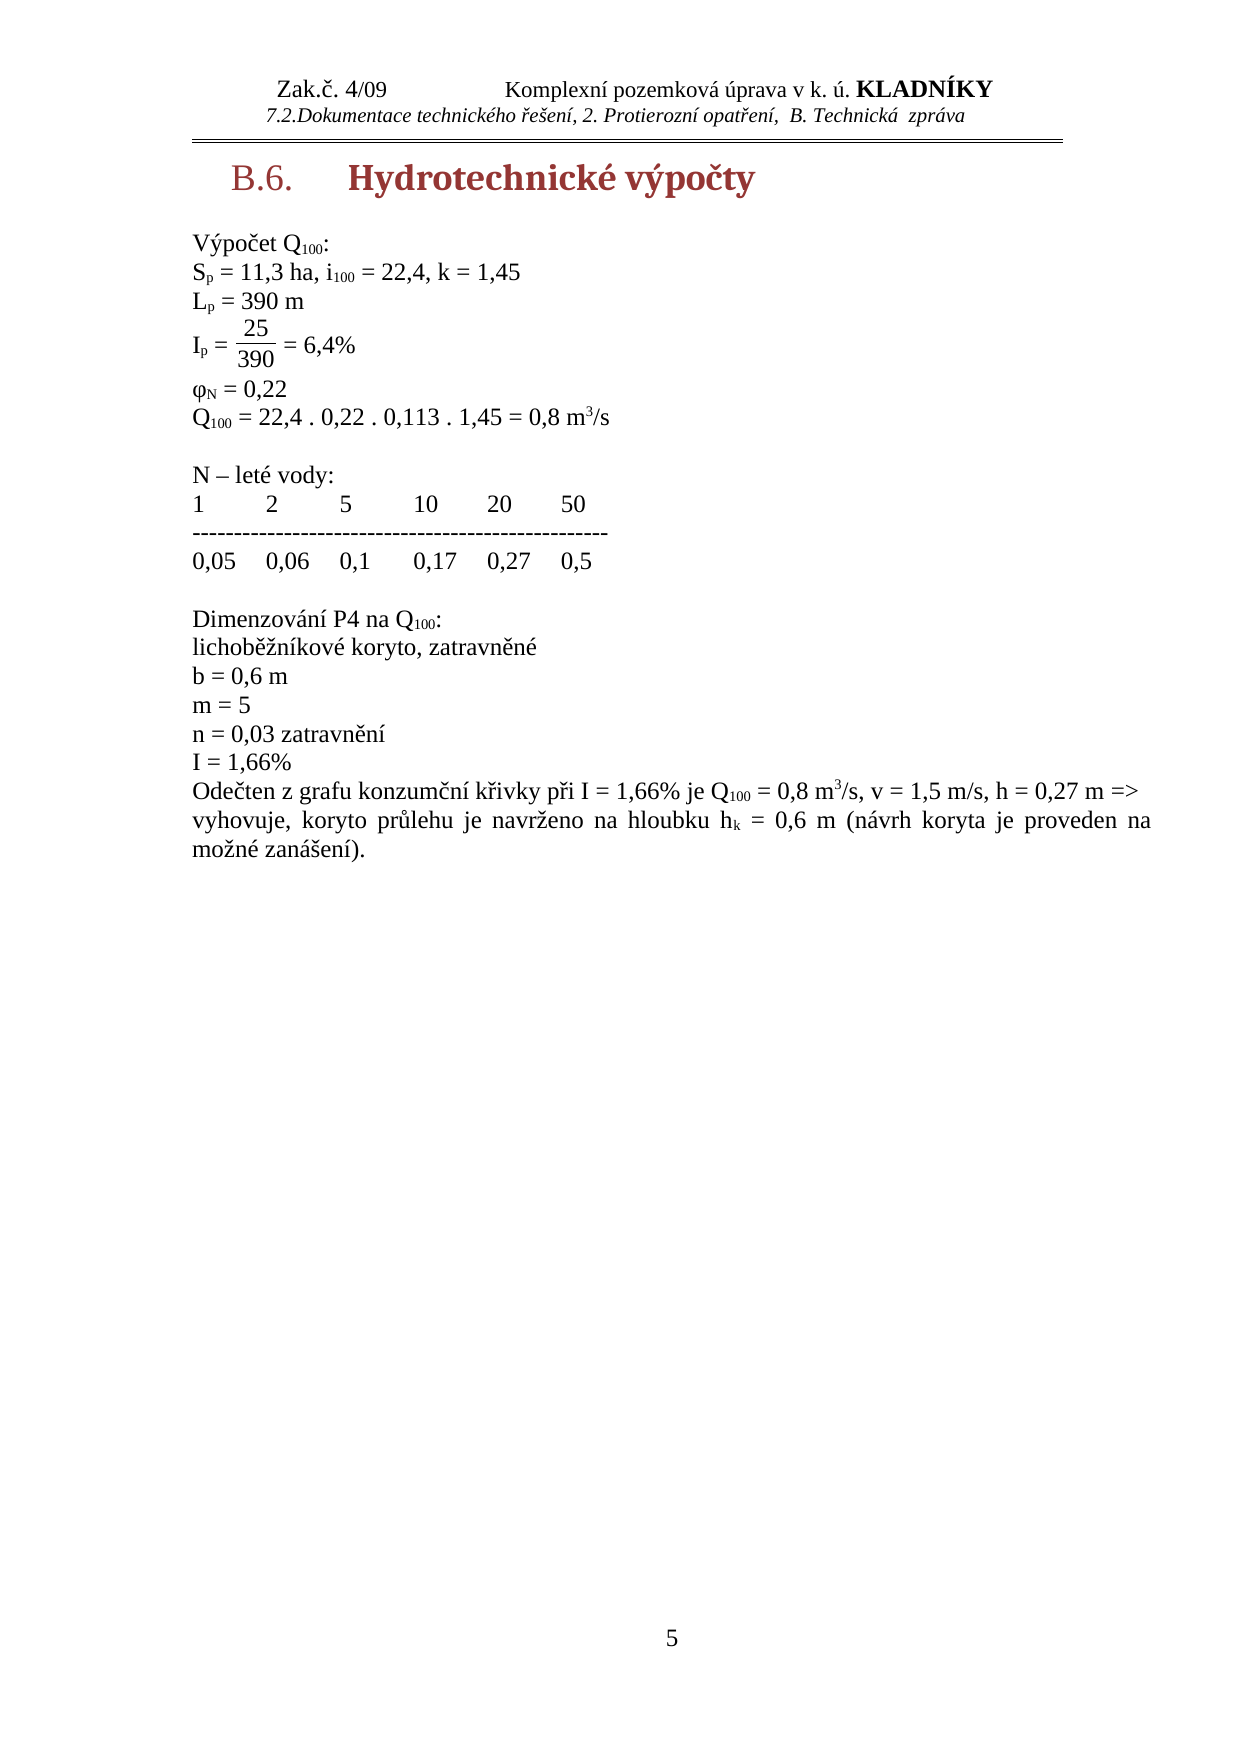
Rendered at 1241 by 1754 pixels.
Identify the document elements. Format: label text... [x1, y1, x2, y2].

text m = 5 [118, 690, 1152, 719]
text n = 0,03 zatravnění [118, 719, 1152, 747]
text Dimenzování P4 na Q100: [118, 604, 1152, 632]
text -------------------------------------------------- [118, 517, 1152, 546]
text lichoběžníkové koryto, zatravněné [118, 632, 1152, 661]
subtitle Hydrotechnické výpočty [231, 155, 1152, 200]
text Lp = 390 m [118, 286, 1152, 315]
text φN = 0,22 [118, 374, 1152, 402]
text N – leté vody: [118, 460, 1152, 489]
text Ip = = 6,4% [118, 315, 1152, 374]
text Výpočet Q100: [118, 228, 1152, 257]
text Odečten z grafu konzumční křivky při I = 1,66% je Q100 = 0,8 m3/s, v = 1,5 m/s, h = 0,27 m => [118, 776, 1152, 805]
text b = 0,6 m [118, 661, 1152, 690]
text vyhovuje, koryto průlehu je navrženo na hloubku hk = 0,6 m (návrh koryta je proveden na možné zanášení). [192, 805, 1152, 862]
text I = 1,66% [118, 747, 1152, 776]
text 1 2 5 10 20 50 [118, 489, 1152, 517]
text 0,05 0,06 0,1 0,17 0,27 0,5 [118, 546, 1152, 575]
text Q100 = 22,4 . 0,22 . 0,113 . 1,45 = 0,8 m3/s [118, 402, 1152, 431]
text Sp = 11,3 ha, i100 = 22,4, k = 1,45 [118, 257, 1152, 286]
